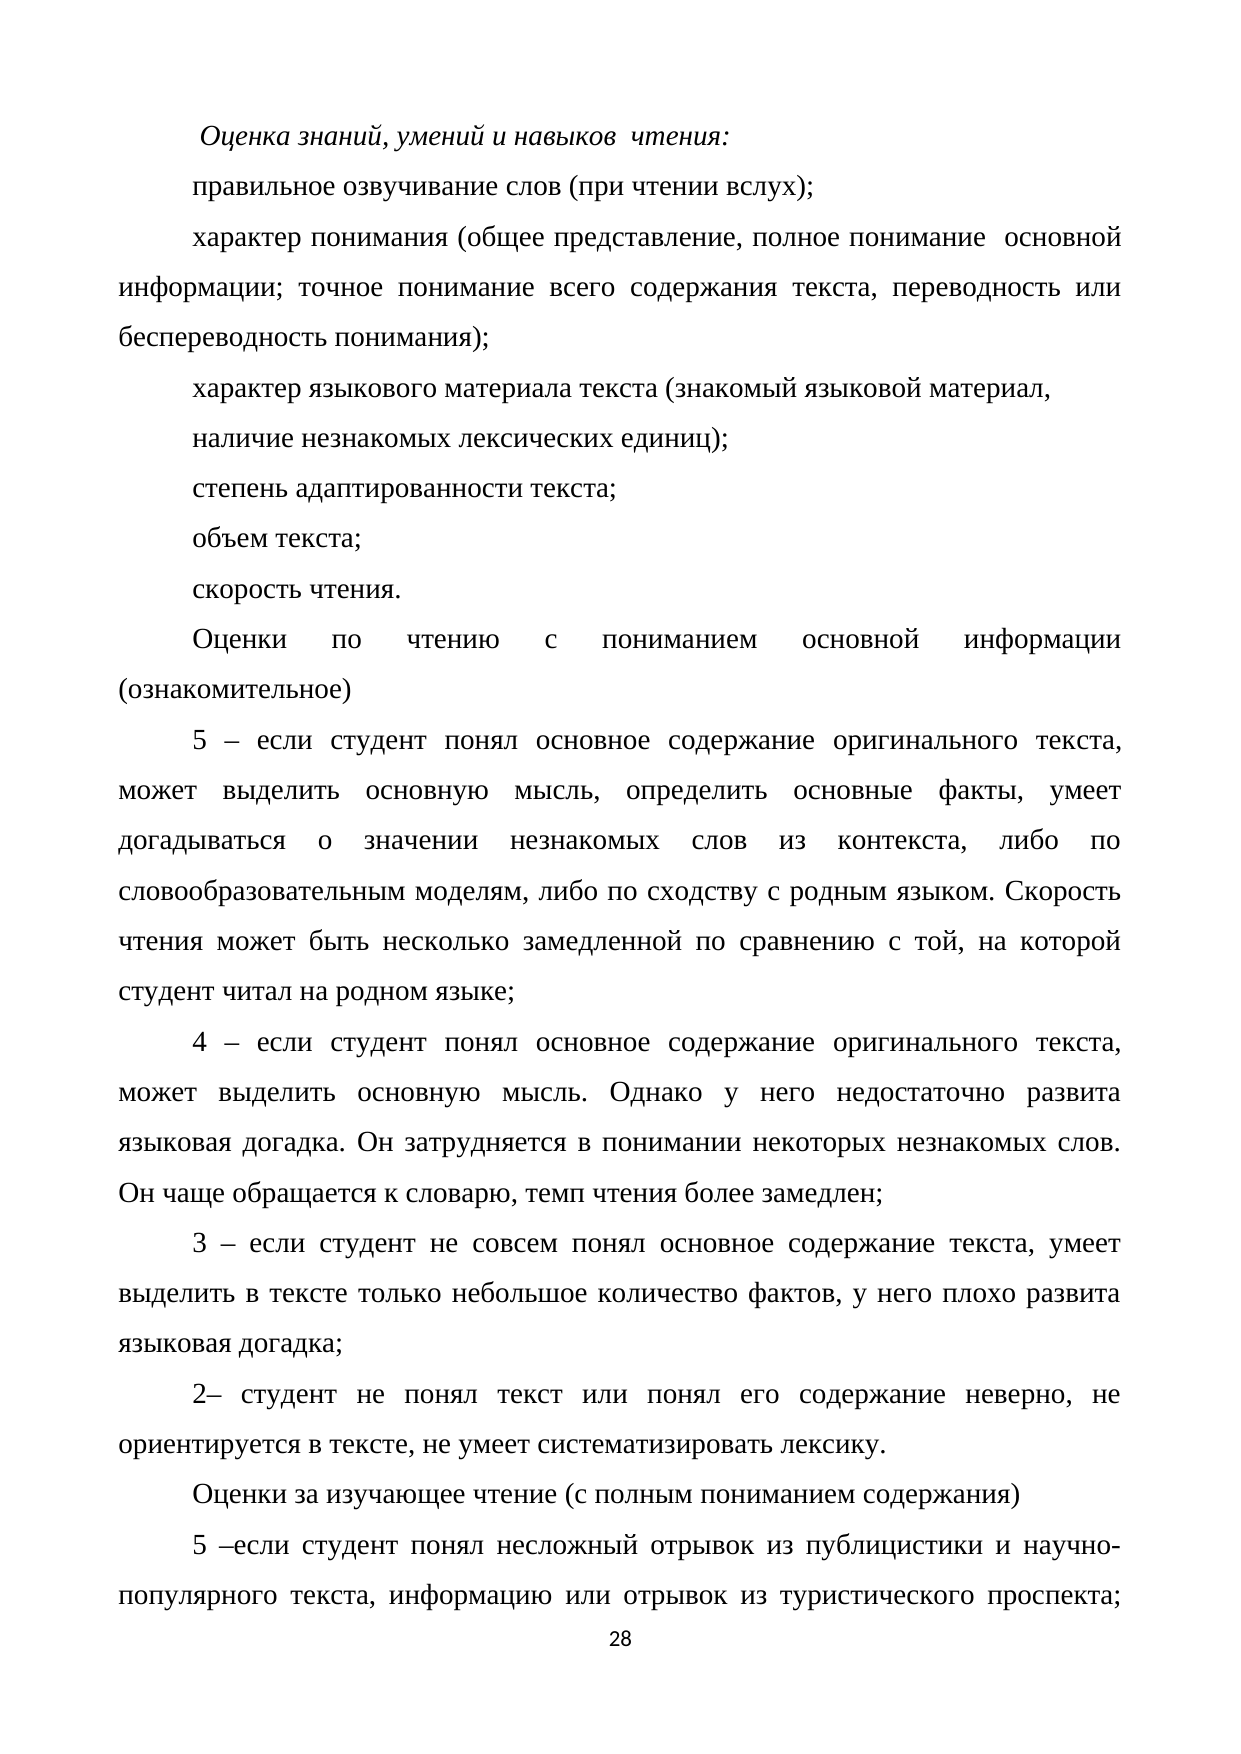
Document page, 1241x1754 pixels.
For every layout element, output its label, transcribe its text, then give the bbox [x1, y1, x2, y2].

text правильное озвучивание слов (при чтении вслух); [118, 168, 1122, 202]
text наличие незнакомых лексических единиц); [118, 420, 1122, 453]
text скорость чтения. [118, 571, 1122, 604]
text 4 – если студент понял основное содержание оригинального текста, может выделить основную мысль. Однако у него недостаточно развита языковая догадка. Он затрудняется в понимании некоторых незнакомых слов. Он чаще обращается к словарю, темп чтения более замедлен; [118, 1024, 1122, 1208]
text характер понимания (общее представление, полное понимание основной информации; точное понимание всего содержания текста, переводность или беспереводность понимания); [118, 219, 1122, 353]
text Оценка знаний, умений и навыков чтения: [118, 118, 1122, 152]
text объем текста; [118, 521, 1122, 554]
text Оценки по чтению с пониманием основной информации (ознакомительное) [118, 621, 1122, 705]
text 5 – если студент понял основное содержание оригинального текcта, может выделить основную мысль, определить основные факты, умеет догадываться о значении незнакомых слов из контекста, либо по словообразовательным моделям, либо по сходству с родным языком. Скорость чтения может быть несколько замедленной по сравнению с той, на которой студент читал на родном языке; [118, 722, 1122, 1007]
text 3 – если студент не совсем понял основное содержание текста, умеет выделить в тексте только небольшое количество фактов, у него плохо развита языковая догадка; [118, 1225, 1122, 1359]
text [118, 1527, 1122, 1611]
text Оценки за изучающее чтение (с полным пониманием содержания) [118, 1477, 1122, 1510]
text 2– студент не понял текст или понял его содержание неверно, не ориентируется в тексте, не умеет систематизировать лексику. [118, 1376, 1122, 1460]
text степень адаптированности текста; [118, 470, 1122, 504]
text характер языкового материала текста (знакомый языковой материал, [118, 370, 1122, 403]
